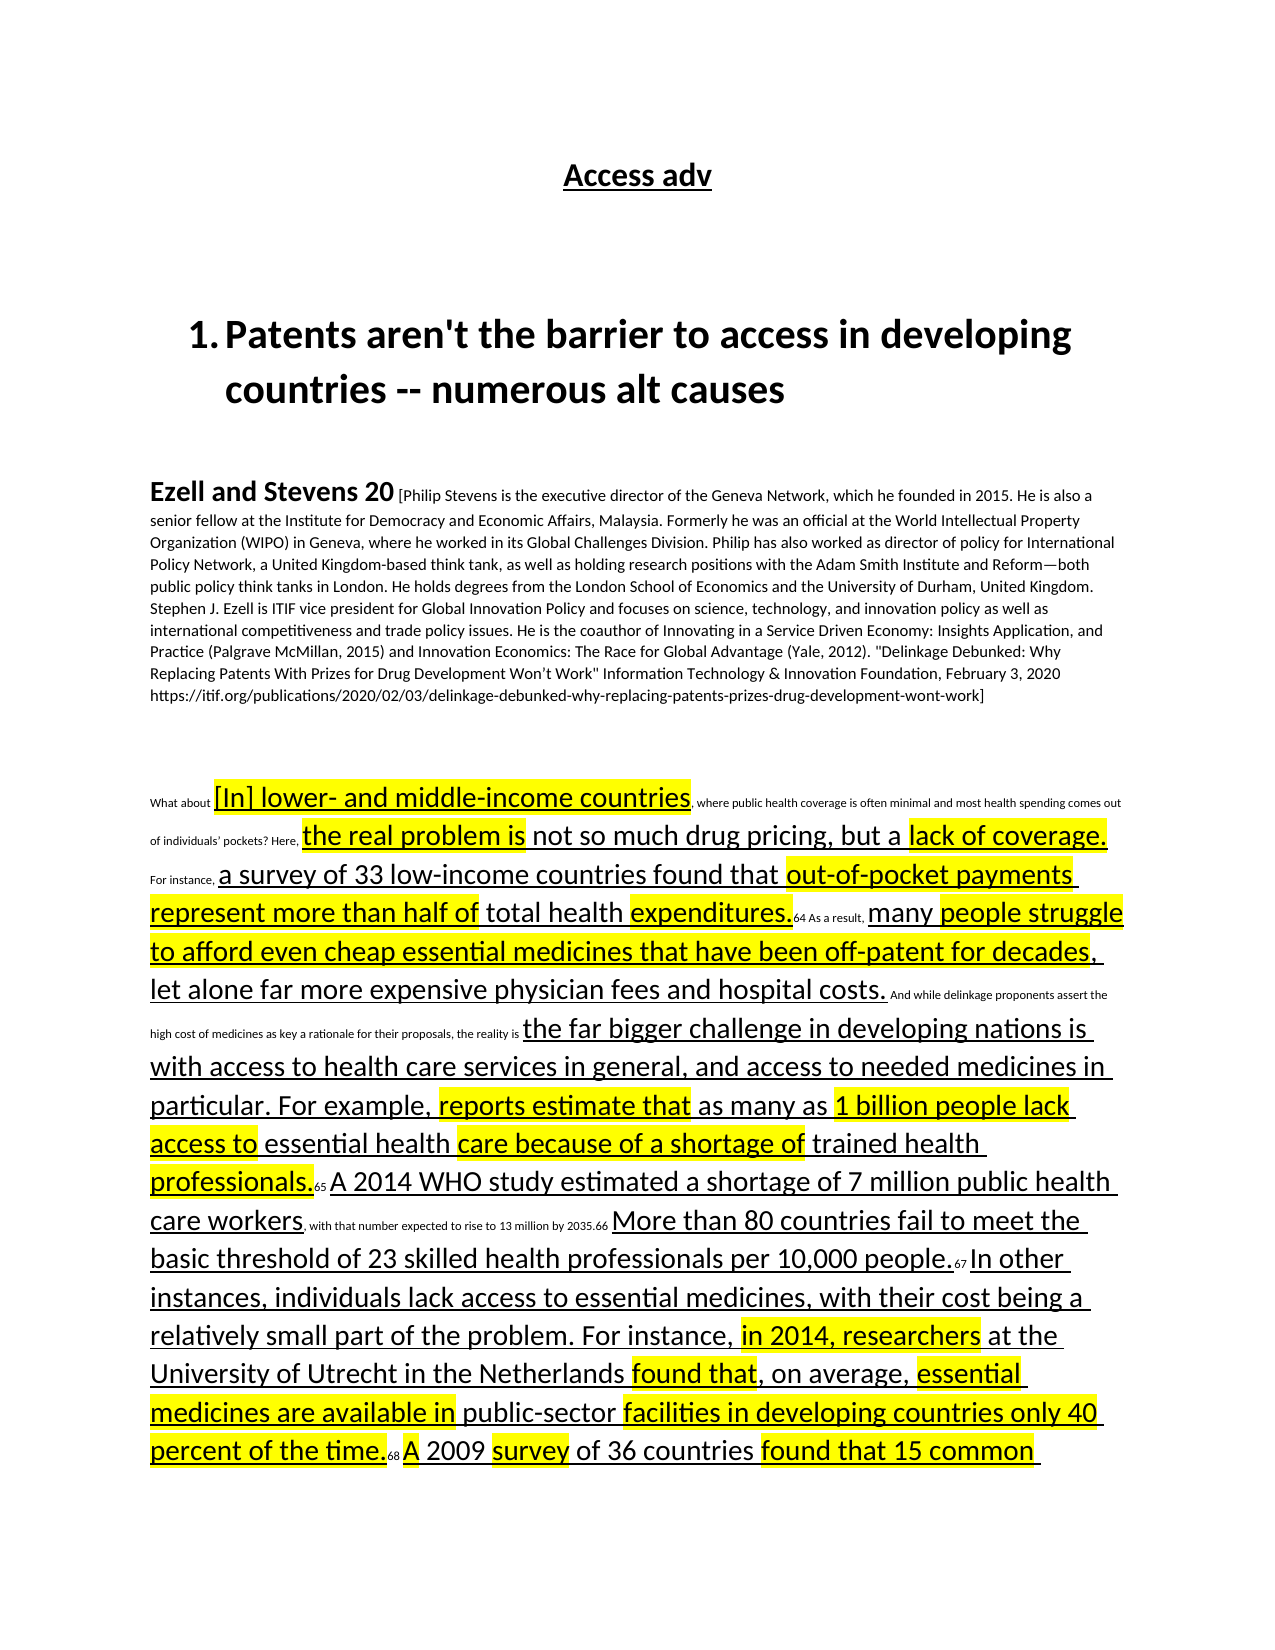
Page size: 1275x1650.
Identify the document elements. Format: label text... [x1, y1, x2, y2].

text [150, 779, 1125, 1468]
subtitle Access adv [150, 154, 1125, 195]
text Ezell and Stevens 20 [Philip Stevens is the executive director of the Geneva Network, which he founded in 2015. He is also a senior fellow at the Institute for Democracy and Economic Affairs, Malaysia. Formerly he was an official at the World Intellectual Property Organization (WIPO) in Geneva, where he worked in its Global Challenges Division. Philip has also worked as director of policy for International Policy Network, a United Kingdom-based think tank, as well as holding research positions with the Adam Smith Institute and Reform—both public policy think tanks in London. He holds degrees from the London School of Economics and the University of Durham, United Kingdom. Stephen J. Ezell is ITIF vice president for Global Innovation Policy and focuses on science, technology, and innovation policy as well as international competitiveness and trade policy issues. He is the coauthor of Innovating in a Service Driven Economy: Insights Application, and Practice (Palgrave McMillan, 2015) and Innovation Economics: The Race for Global Advantage (Yale, 2012). "Delinkage Debunked: Why Replacing Patents With Prizes for Drug Development Won’t Work" Information Technology & Innovation Foundation, February 3, 2020 https://itif.org/publications/2020/02/03/delinkage-debunked-why-replacing-patents-prizes-drug-development-wont-work] [150, 473, 1125, 706]
subtitle Patents aren't the barrier to access in developing countries -- numerous alt causes [187, 308, 1125, 414]
